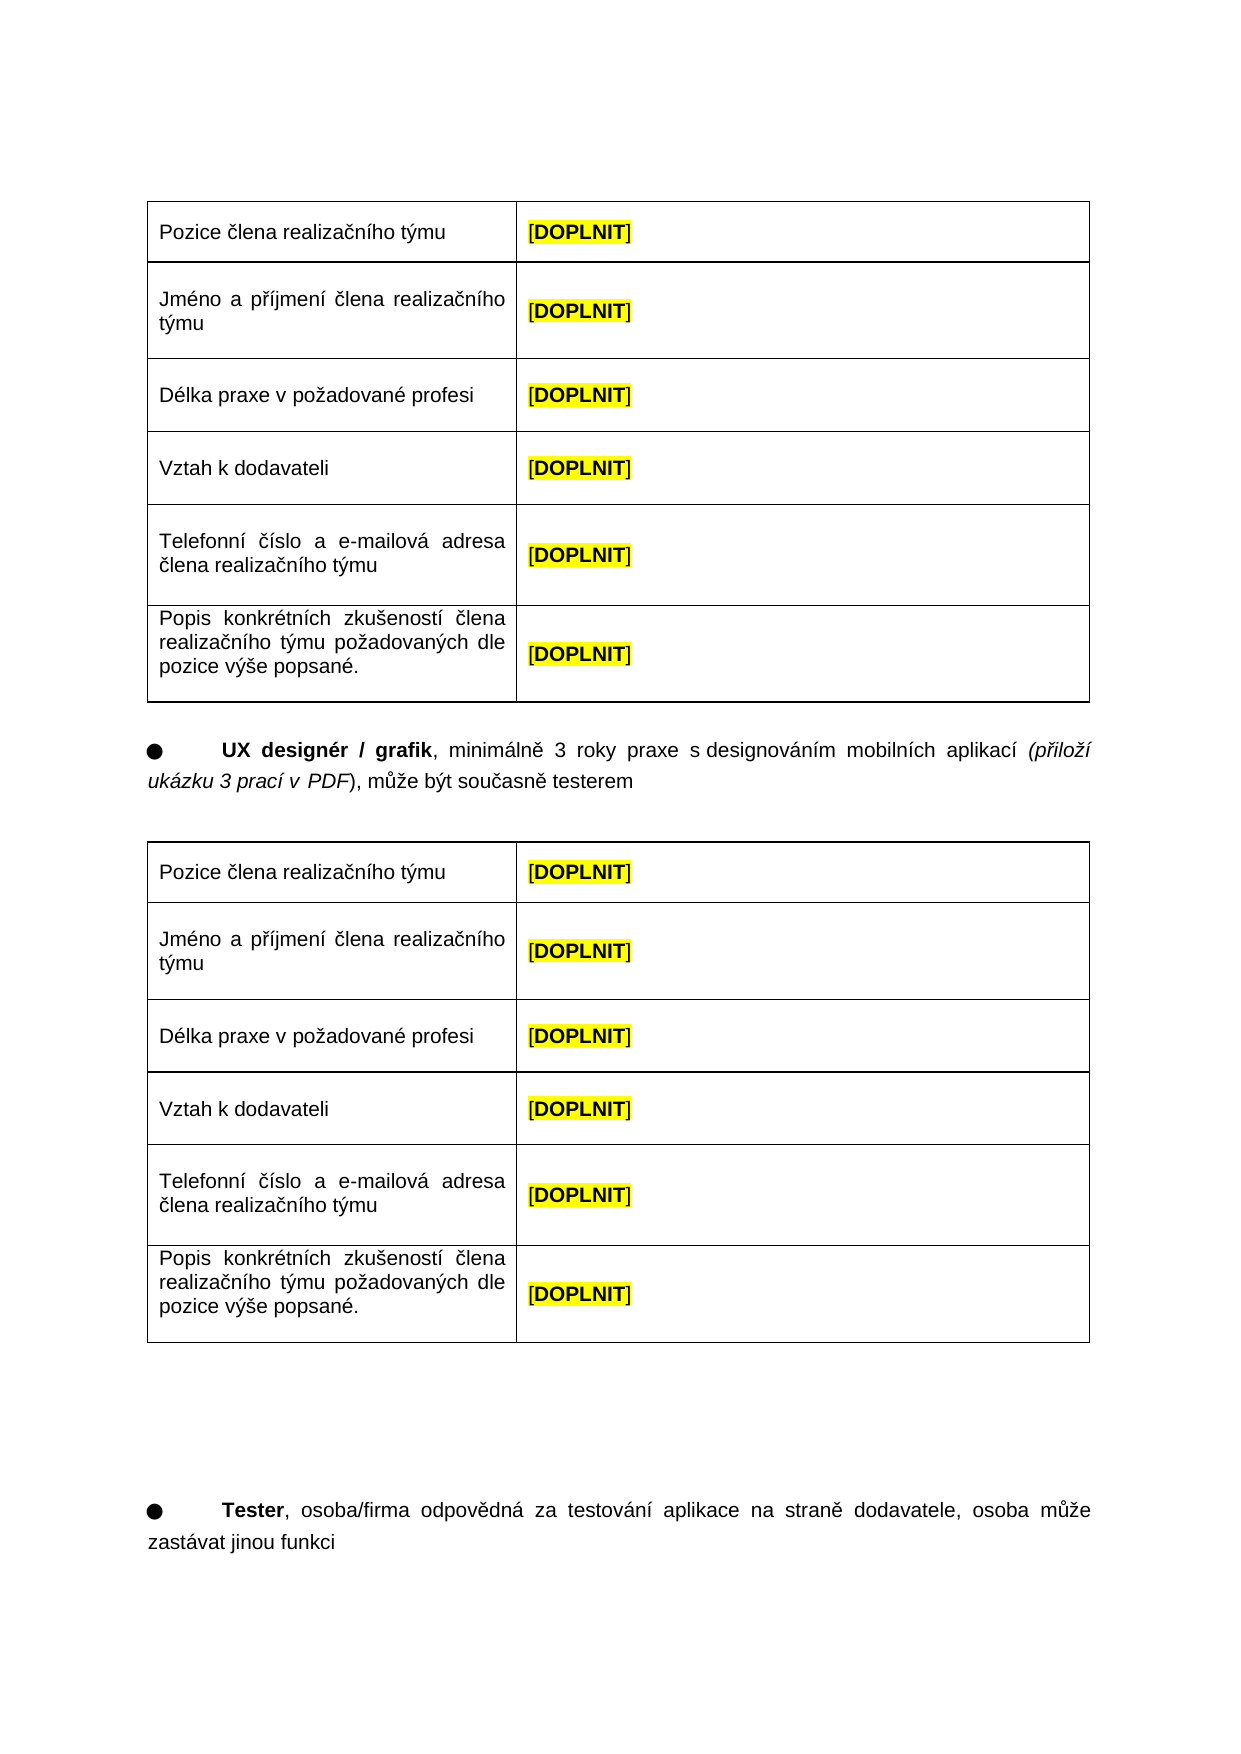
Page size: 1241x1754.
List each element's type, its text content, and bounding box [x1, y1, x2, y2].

table_cell [DOPLNIT] [517, 263, 1089, 358]
table_cell [DOPLNIT] [517, 606, 1089, 701]
table_cell Telefonní číslo a e-mailová adresa člena realizačního týmu [148, 505, 516, 604]
table_cell [DOPLNIT] [517, 359, 1089, 431]
table_cell [DOPLNIT] [517, 1000, 1089, 1071]
table_cell [DOPLNIT] [517, 903, 1089, 998]
table_cell [DOPLNIT] [517, 1145, 1089, 1245]
table_header Pozice člena realizačního týmu [148, 202, 516, 261]
table_cell Popis konkrétních zkušeností člena realizačního týmu požadovaných dle pozice výše popsané. [148, 1246, 516, 1342]
table_cell Vztah k dodavateli [148, 1073, 516, 1144]
table_cell Telefonní číslo a e-mailová adresa člena realizačního týmu [148, 1145, 516, 1245]
table_cell Délka praxe v požadované profesi [148, 359, 516, 431]
table_cell Jméno a příjmení člena realizačního týmu [148, 903, 516, 998]
table_cell [DOPLNIT] [517, 505, 1089, 604]
table_cell Popis konkrétních zkušeností člena realizačního týmu požadovaných dle pozice výše popsané. [148, 606, 516, 701]
table_cell [DOPLNIT] [517, 432, 1089, 504]
table_cell [DOPLNIT] [517, 1073, 1089, 1144]
table_cell Délka praxe v požadované profesi [148, 1000, 516, 1071]
table_header Pozice člena realizačního týmu [148, 843, 516, 902]
table_cell Jméno a příjmení člena realizačního týmu [148, 263, 516, 358]
list Tester, osoba/firma odpovědná za testování aplikace na straně dodavatele, osoba může zastávat jinou funkci [145, 1487, 1092, 1554]
list UX designér / grafik, minimálně 3 roky praxe s designováním mobilních aplikací (přiloží ukázku 3 prací v PDF), může být současně testerem [145, 727, 1092, 793]
table_cell Vztah k dodavateli [148, 432, 516, 504]
table_cell [DOPLNIT] [517, 1246, 1089, 1342]
table_header [DOPLNIT] [517, 202, 1089, 261]
table_header [DOPLNIT] [517, 843, 1089, 902]
